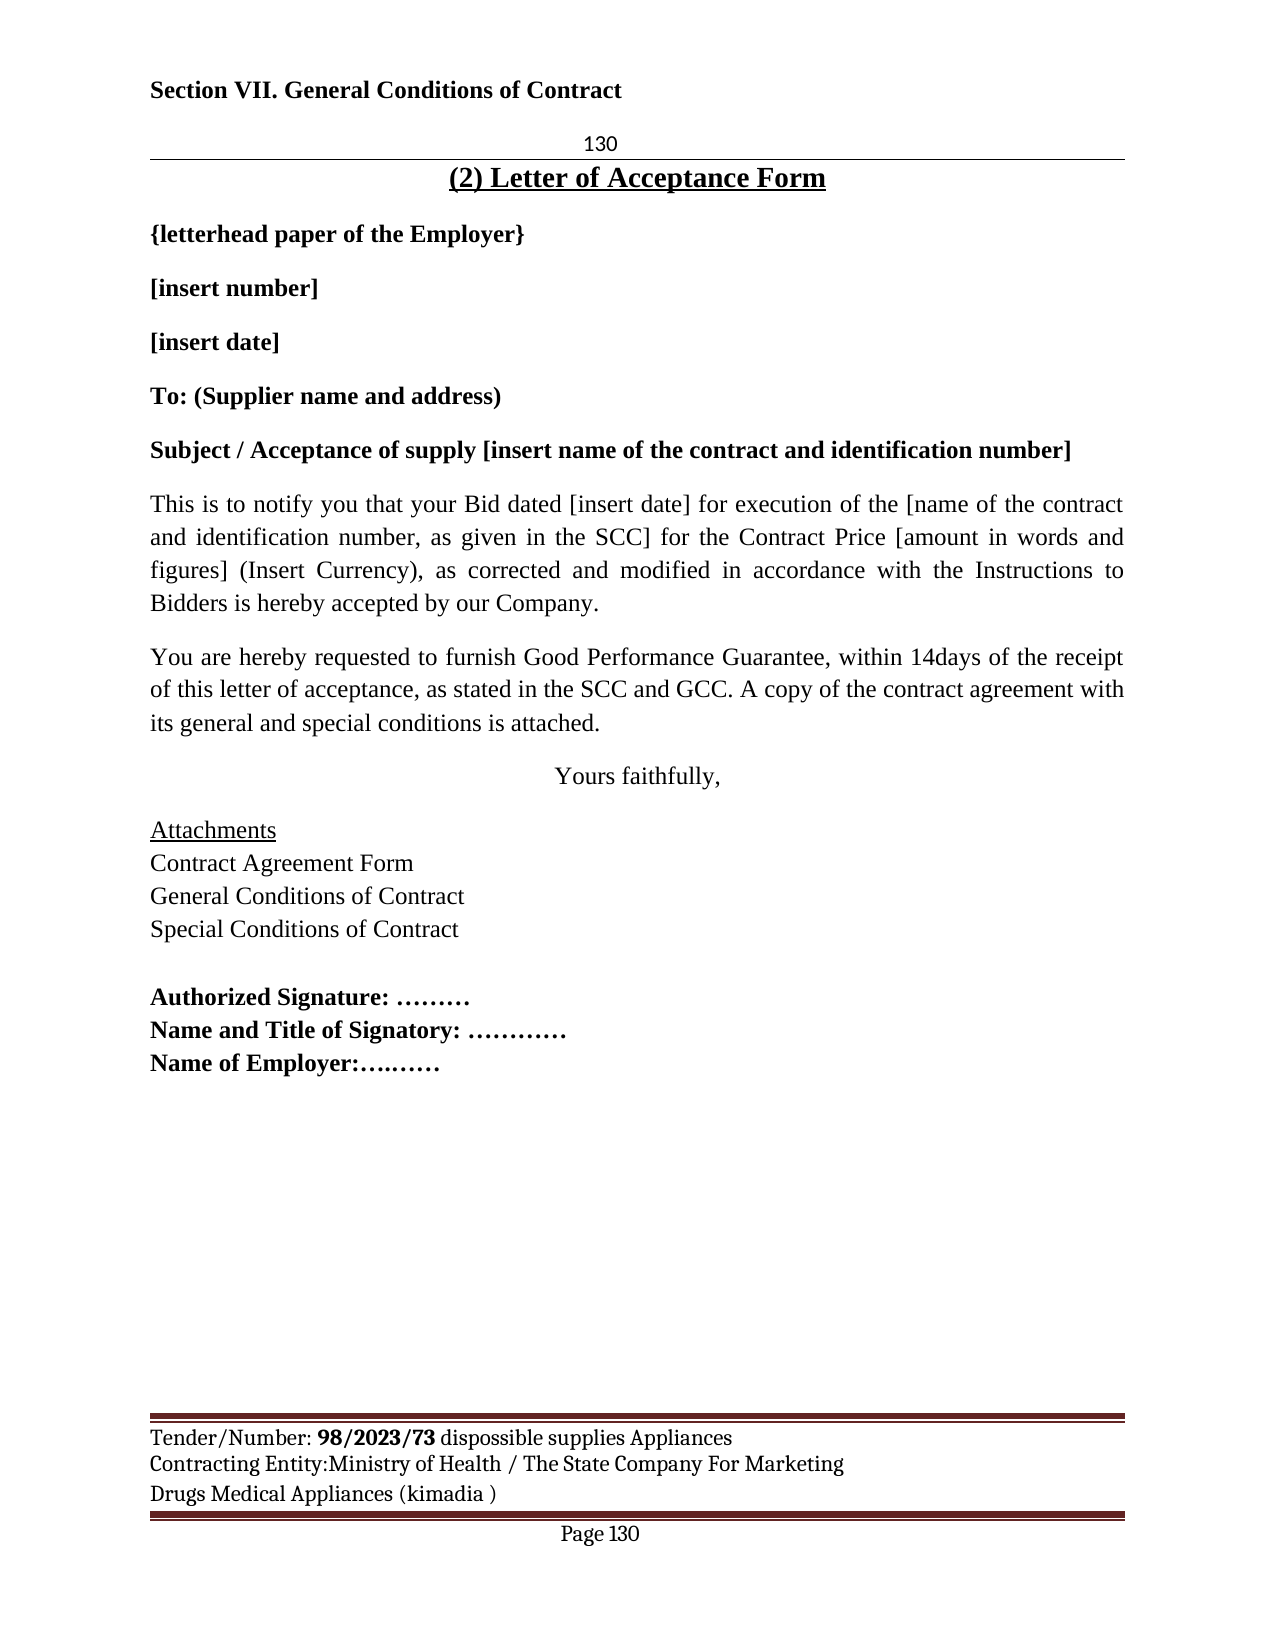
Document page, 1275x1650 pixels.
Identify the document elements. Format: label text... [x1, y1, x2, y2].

text Special Conditions of Contract [150, 914, 1125, 943]
text Attachments [150, 815, 1125, 844]
text Yours faithfully, [150, 761, 1125, 790]
text Contract Agreement Form [150, 848, 1125, 877]
text [insert number] [150, 273, 1125, 302]
text Authorized Signature: ……… [150, 982, 1125, 1011]
text Subject / Acceptance of supply [insert name of the contract and identification number] [150, 435, 1125, 463]
text [insert date] [150, 327, 1125, 356]
text This is to notify you that your Bid dated [insert date] for execution of the [name of the contract and identification number, as given in the SCC] for the Contract Price [amount in words and figures] (Insert Currency), as corrected and modified in accordance with the Instructions to Bidders is hereby accepted by our Company. [150, 489, 1125, 616]
text General Conditions of Contract [150, 881, 1125, 910]
text {letterhead paper of the Employer} [150, 219, 1125, 248]
text (2) Letter of Acceptance Form [150, 160, 1125, 193]
text Name and Title of Signatory: ………… [150, 1015, 1125, 1044]
text You are hereby requested to furnish Good Performance Guarantee, within 14days of the receipt of this letter of acceptance, as stated in the SCC and GCC. A copy of the contract agreement with its general and special conditions is attached. [150, 642, 1125, 736]
text To: (Supplier name and address) [150, 381, 1125, 410]
text Name of Employer:….…… [150, 1048, 1125, 1077]
